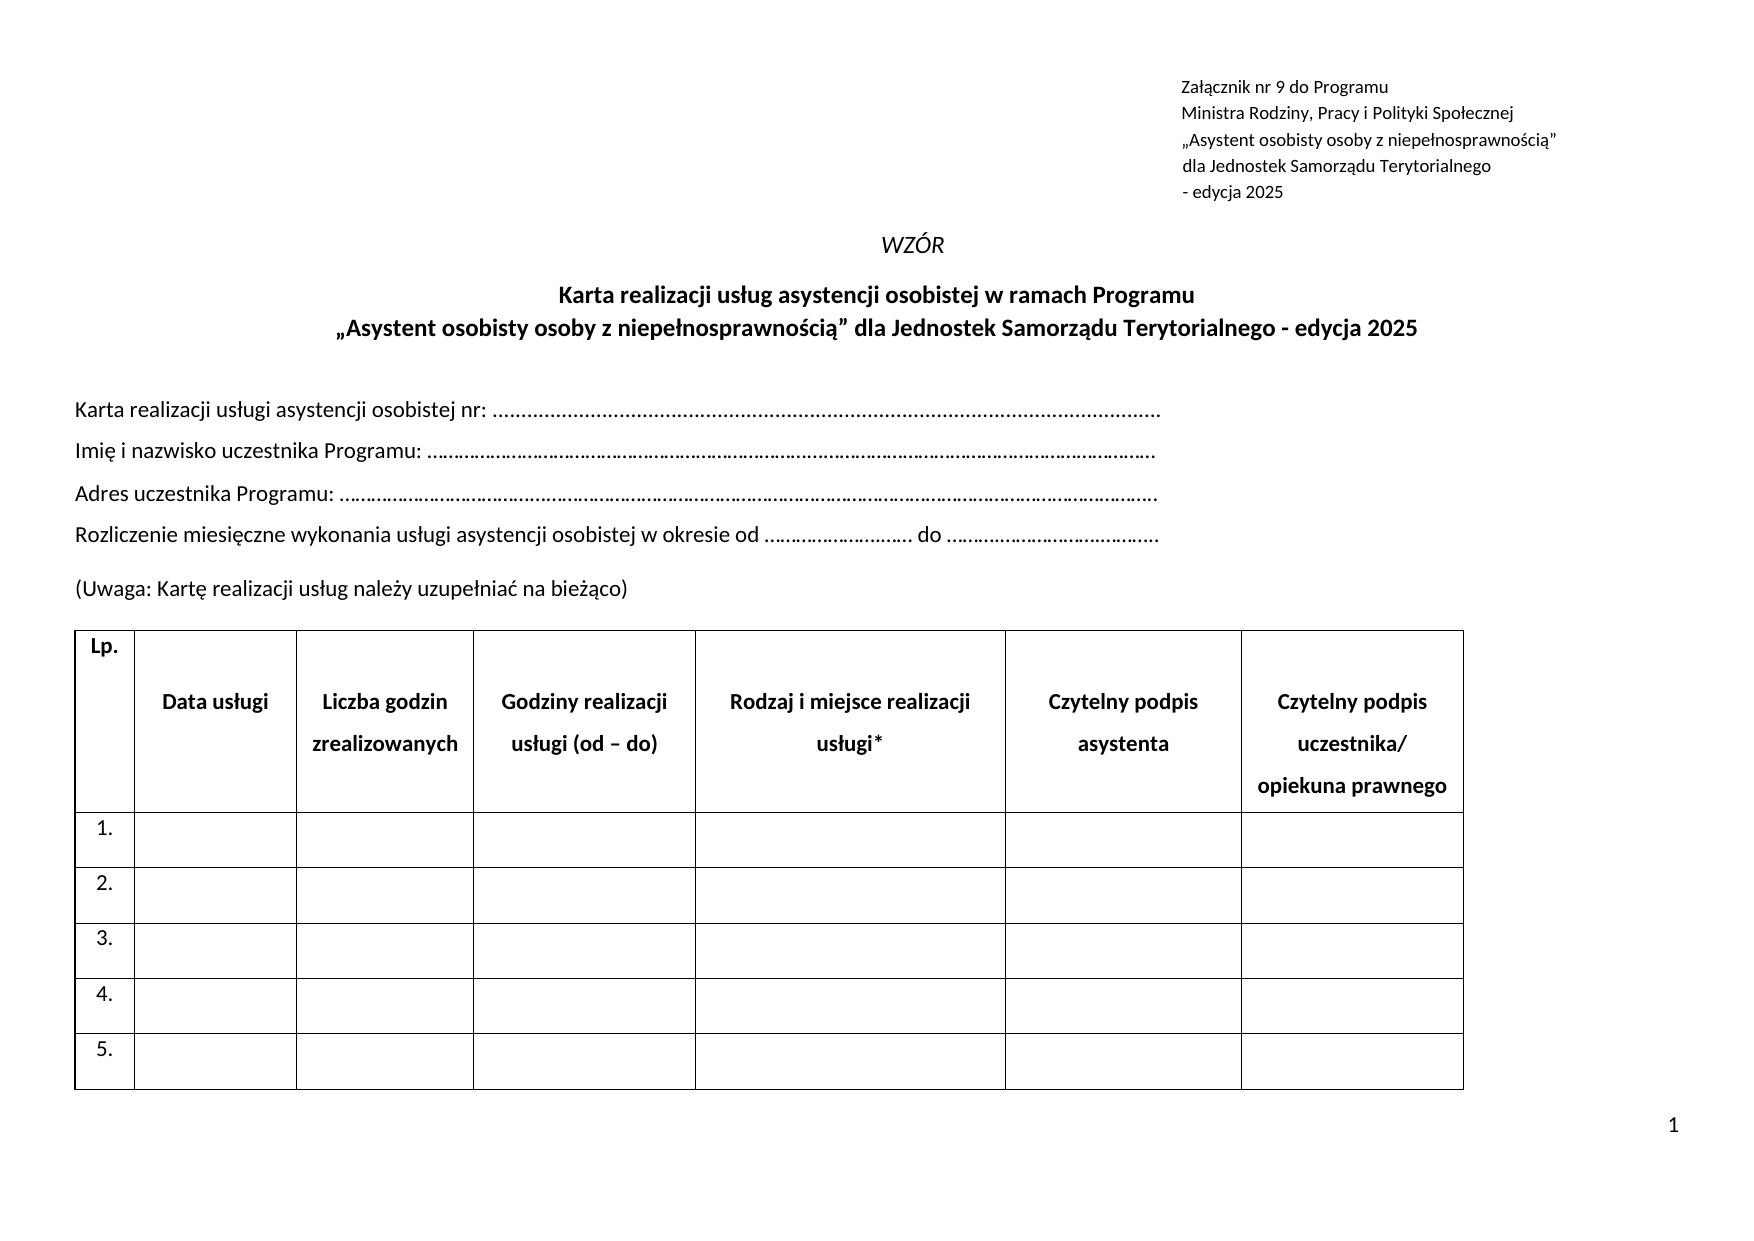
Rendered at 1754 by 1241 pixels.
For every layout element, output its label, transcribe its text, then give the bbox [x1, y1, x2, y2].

table_cell [696, 1034, 1005, 1088]
text Karta realizacji usługi asystencji osobistej nr: .................................................................................................................... [75, 395, 1679, 423]
text Imię i nazwisko uczestnika Programu: ………………………………………………………………...……………………………………………………… [75, 437, 1679, 465]
table_cell [1242, 979, 1463, 1033]
table_cell [474, 813, 695, 867]
text „Asystent osobisty osoby z niepełnosprawnością” dla Jednostek Samorządu Terytorialnego - edycja 2025 [75, 312, 1679, 343]
table_cell [297, 1034, 473, 1088]
text Ministra Rodziny, Pracy i Polityki Społecznej [1138, 101, 1679, 124]
table_cell [135, 868, 296, 922]
table_cell [135, 1034, 296, 1088]
table_header Godziny realizacji usługi (od – do) [474, 631, 695, 812]
text Rozliczenie miesięczne wykonania usługi asystencji osobistej w okresie od ………………….…… do ……….……………….……….. [75, 521, 1679, 549]
table_cell 2. [76, 868, 134, 922]
table_cell [474, 924, 695, 978]
table_cell [474, 868, 695, 922]
table_cell [1242, 868, 1463, 922]
table_cell [696, 924, 1005, 978]
table_cell [135, 813, 296, 867]
table_cell [474, 979, 695, 1033]
table_header Rodzaj i miejsce realizacji usługi* [696, 631, 1005, 812]
table_header Czytelny podpis asystenta [1006, 631, 1241, 812]
text dla Jednostek Samorządu Terytorialnego [1182, 154, 1679, 177]
table_cell 3. [76, 924, 134, 978]
text - edycja 2025 [1182, 180, 1679, 203]
table_cell [1006, 979, 1241, 1033]
table_header Lp. [76, 631, 134, 812]
table_cell [135, 924, 296, 978]
text „Asystent osobisty osoby z niepełnosprawnością” [1138, 128, 1679, 151]
table_cell [297, 924, 473, 978]
table_header Liczba godzin zrealizowanych [297, 631, 473, 812]
text WZÓR [149, 230, 1679, 260]
text Karta realizacji usług asystencji osobistej w ramach Programu [75, 279, 1679, 310]
table_cell [696, 979, 1005, 1033]
table_header Czytelny podpis uczestnika/ opiekuna prawnego [1242, 631, 1463, 812]
table_cell [696, 813, 1005, 867]
text (Uwaga: Kartę realizacji usług należy uzupełniać na bieżąco) [75, 574, 1679, 602]
table_cell 4. [76, 979, 134, 1033]
table_cell [297, 979, 473, 1033]
table_cell [474, 1034, 695, 1088]
table_cell [1242, 924, 1463, 978]
table_cell [135, 979, 296, 1033]
table_cell 1. [76, 813, 134, 867]
text Adres uczestnika Programu: ………………………………...…………………………………………………………………………………………………….. [75, 479, 1679, 507]
table_cell [1006, 813, 1241, 867]
table_cell [297, 868, 473, 922]
table_cell [297, 813, 473, 867]
table_cell [1006, 1034, 1241, 1088]
table_cell [1006, 924, 1241, 978]
table_cell 5. [76, 1034, 134, 1088]
table_header Data usługi [135, 631, 296, 812]
table_cell [1242, 1034, 1463, 1088]
table_cell [696, 868, 1005, 922]
table_cell [1242, 813, 1463, 867]
text Załącznik nr 9 do Programu [1138, 75, 1679, 98]
table_cell [1006, 868, 1241, 922]
